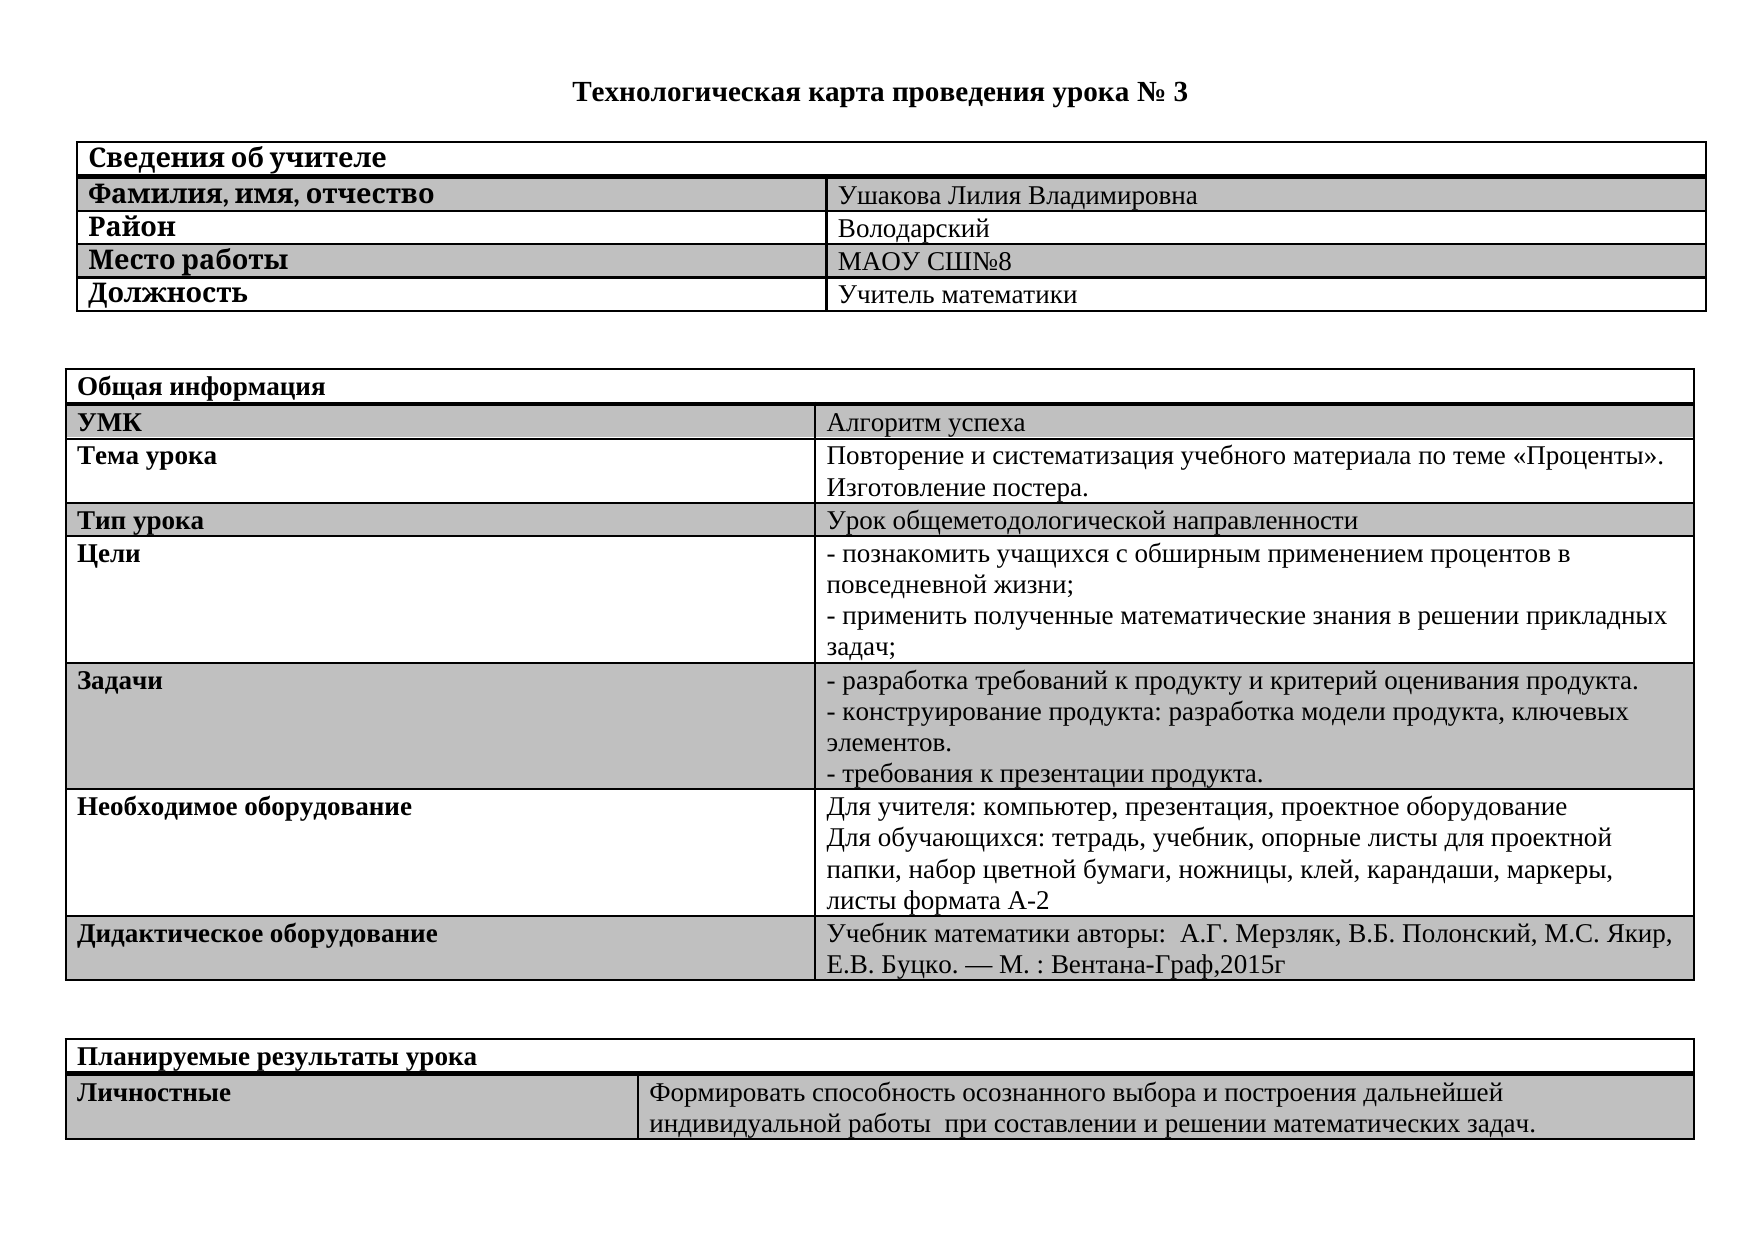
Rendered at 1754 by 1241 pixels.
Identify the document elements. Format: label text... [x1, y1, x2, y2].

table_cell Необходимое оборудование [67, 790, 814, 915]
table_cell Должность [78, 279, 825, 310]
table_cell Ушакова Лилия Владимировна [828, 179, 1705, 210]
table_cell Урок общеметодологической направленности [816, 504, 1693, 535]
table_cell Цели [67, 537, 814, 662]
table_cell Формировать способность осознанного выбора и построения дальнейшей индивидуальной работы при составлении и решении математических задач. [639, 1076, 1693, 1138]
table_header Сведения об учителе [78, 143, 1705, 174]
table_cell МАОУ СШ№8 [828, 245, 1705, 276]
table_header Общая информация [67, 370, 1693, 402]
table_cell Учитель математики [828, 279, 1705, 310]
table_cell Тип урока [67, 504, 814, 535]
table_cell Алгоритм успеха [816, 406, 1693, 437]
table_cell Учебник математики авторы: А.Г. Мерзляк, В.Б. Полонский, М.С. Якир, Е.В. Буцко. — М. : Вентана-Граф,2015г [816, 917, 1693, 979]
table_header Планируемые результаты урока [67, 1040, 1693, 1071]
table_cell Район [78, 212, 825, 243]
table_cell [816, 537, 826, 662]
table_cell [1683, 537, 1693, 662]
table_cell Для учителя: компьютер, презентация, проектное оборудование Для обучающихся: тетрадь, учебник, опорные листы для проектной папки, набор цветной бумаги, ножницы, клей, карандаши, маркеры, листы формата А-2 [816, 790, 1693, 915]
table_cell Место работы [78, 245, 825, 276]
table_cell - разработка требований к продукту и критерий оценивания продукта. - конструирование продукта: разработка модели продукта, ключевых элементов. - требования к презентации продукта. [816, 664, 1693, 788]
table_cell Повторение и систематизация учебного материала по теме «Проценты». Изготовление постера. [816, 440, 1693, 502]
table_cell Фамилия, имя, отчество [78, 179, 825, 210]
table_cell Володарский [828, 212, 1705, 243]
table_cell Дидактическое оборудование [67, 917, 814, 979]
table_cell Личностные [67, 1076, 637, 1138]
table_cell Тема урока [67, 440, 814, 502]
table_cell УМК [67, 406, 814, 437]
table_cell Задачи [67, 664, 814, 788]
